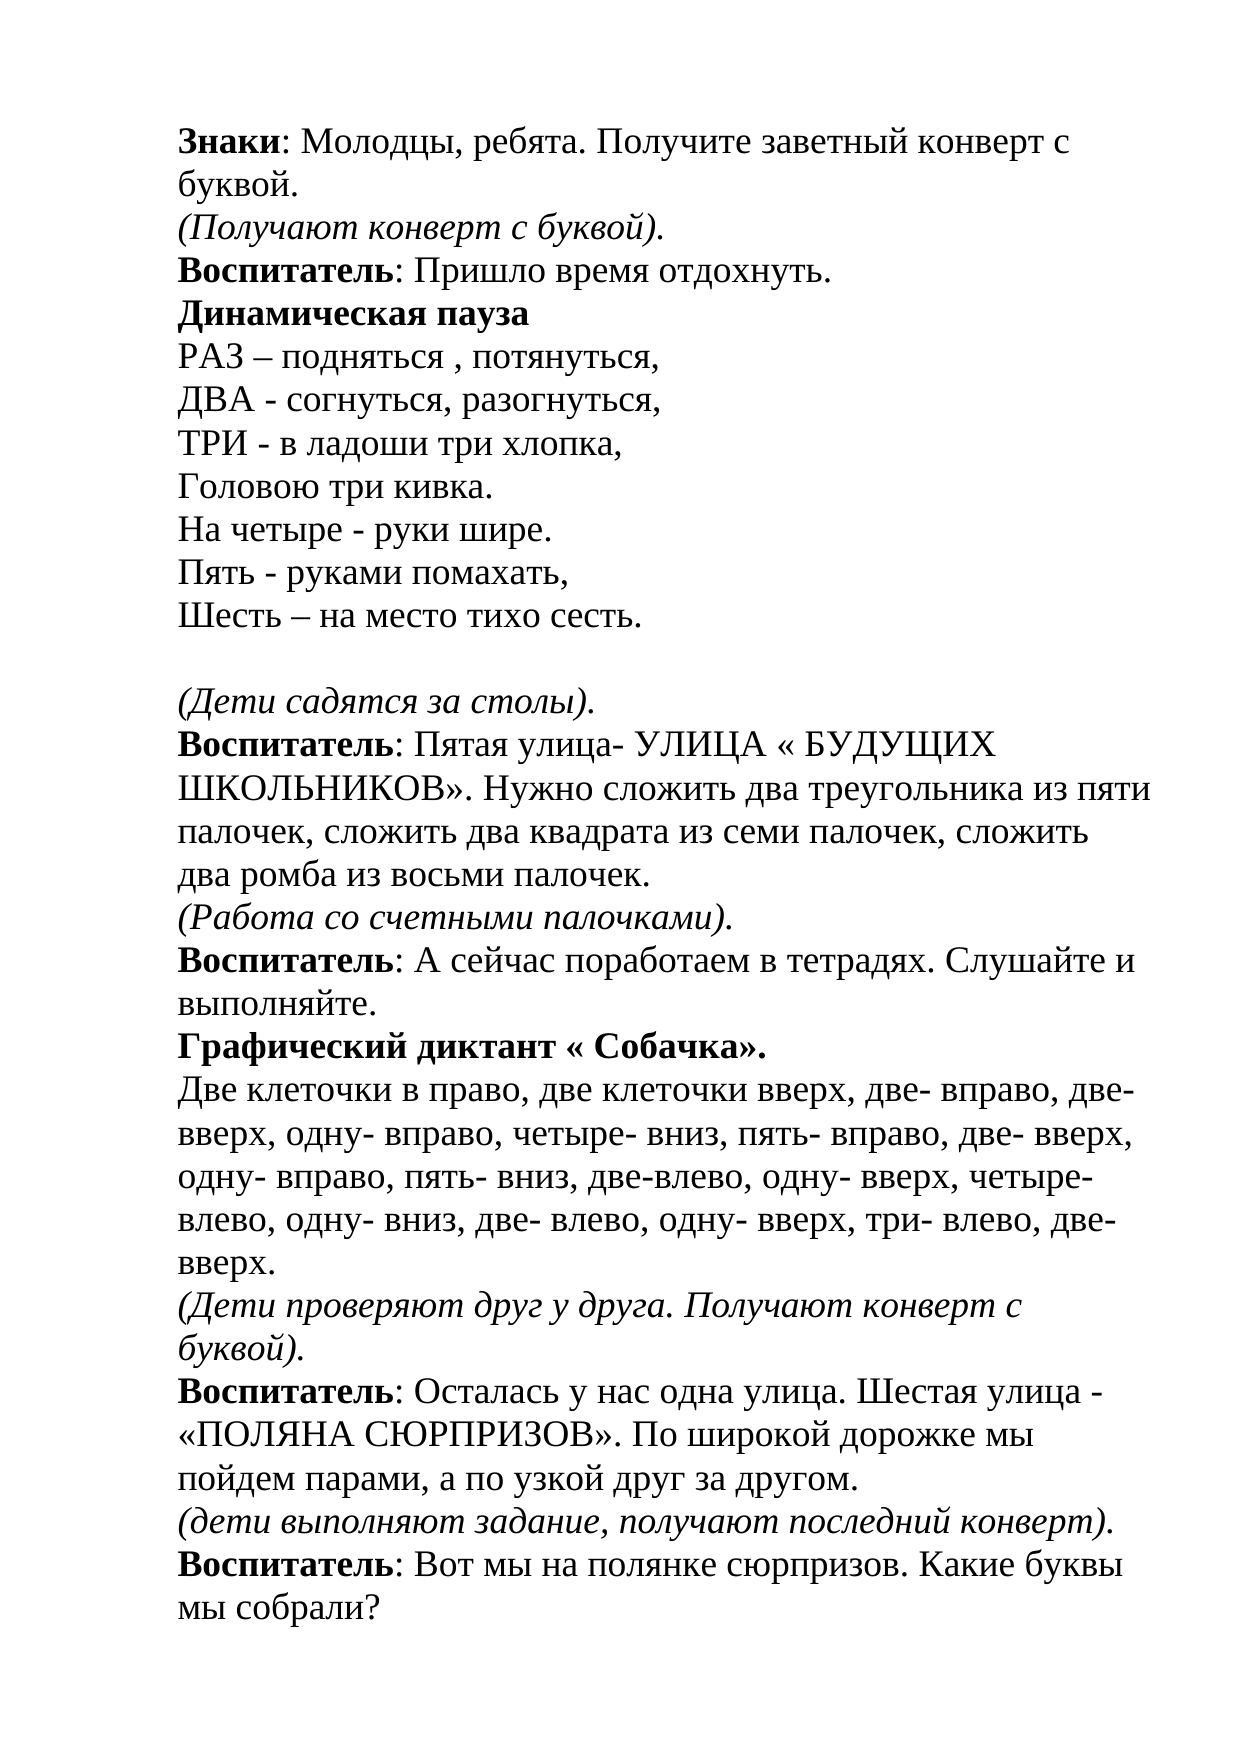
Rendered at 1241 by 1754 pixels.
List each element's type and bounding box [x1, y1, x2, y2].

text [177, 118, 1152, 1627]
